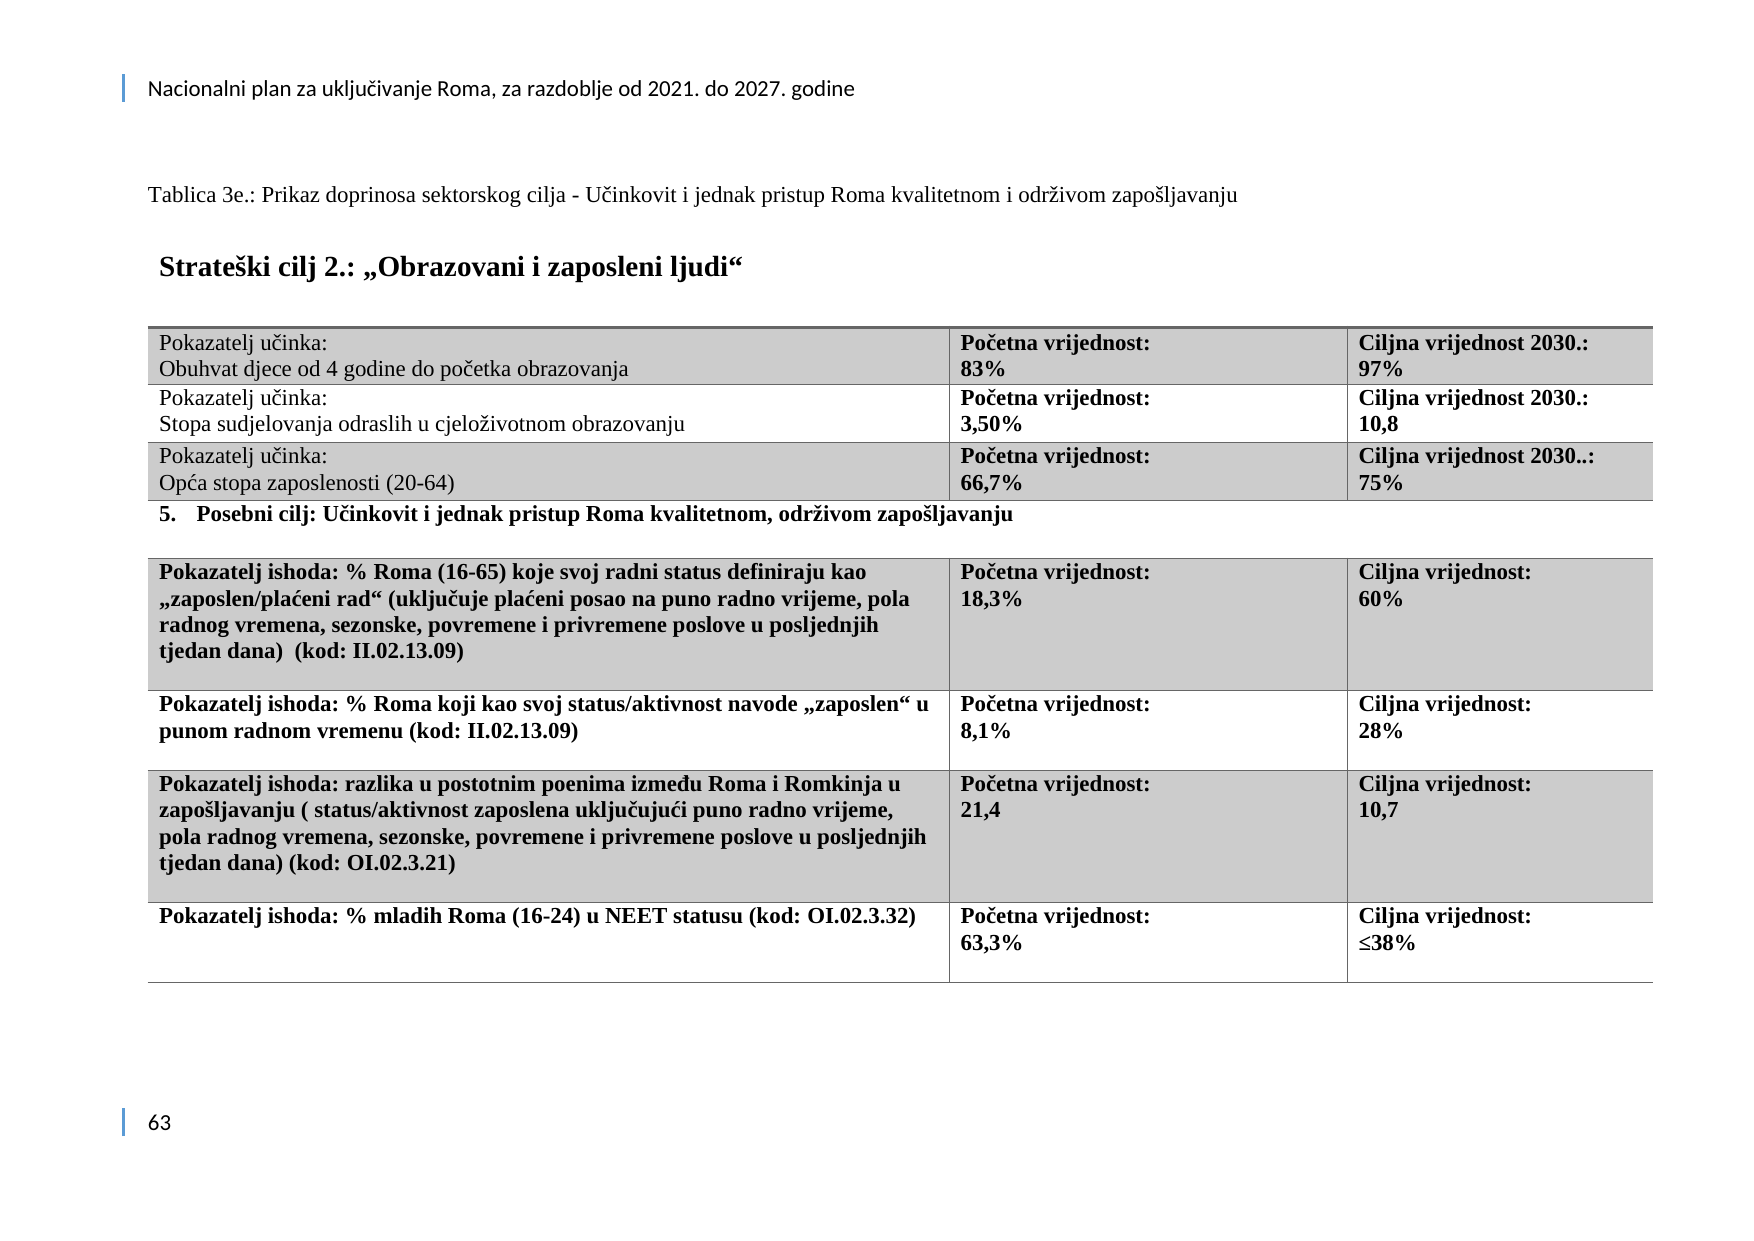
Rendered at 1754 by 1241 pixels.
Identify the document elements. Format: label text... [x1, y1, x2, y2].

table_cell Pokazatelj ishoda: razlika u postotnim poenima između Roma i Romkinja u zapošljavanju ( status/aktivnost zaposlena uključujući puno radno vrijeme, pola radnog vremena, sezonske, povremene i privremene poslove u posljednjih tjedan dana) (kod: OI.02.3.21) [148, 771, 949, 902]
text Tablica 3e.: Prikaz doprinosa sektorskog cilja - Učinkovit i jednak pristup Roma kvalitetnom i održivom zapošljavanju [148, 181, 1606, 207]
table_cell Ciljna vrijednost: 10,7 [1348, 771, 1653, 902]
table_cell Početna vrijednost: 83% [950, 329, 1347, 384]
table_cell Pokazatelj učinka: Stopa sudjelovanja odraslih u cjeloživotnom obrazovanju [148, 385, 949, 442]
table_cell Početna vrijednost: 8,1% [950, 691, 1347, 769]
table_cell Pokazatelj ishoda: % mladih Roma (16-24) u NEET statusu (kod: OI.02.3.32) [148, 903, 949, 981]
table_cell Početna vrijednost: 66,7% [950, 443, 1347, 500]
table_cell Ciljna vrijednost: ≤38% [1348, 903, 1653, 981]
table_cell Početna vrijednost: 21,4 [950, 771, 1347, 902]
table_cell Početna vrijednost: 18,3% [950, 559, 1347, 690]
table_cell Pokazatelj učinka: Obuhvat djece od 4 godine do početka obrazovanja [148, 329, 949, 384]
table_cell Ciljna vrijednost: 60% [1348, 559, 1653, 690]
table_cell Početna vrijednost: 63,3% [950, 903, 1347, 981]
table_header Strateški cilj 2.: „Obrazovani i zaposleni ljudi“ [148, 249, 1653, 326]
table_cell Ciljna vrijednost 2030..: 75% [1348, 443, 1653, 500]
table_cell Početna vrijednost: 3,50% [950, 385, 1347, 442]
table_cell Ciljna vrijednost 2030.: 10,8 [1348, 385, 1653, 442]
table_cell Pokazatelj učinka: Opća stopa zaposlenosti (20-64) [148, 443, 949, 500]
table_cell Pokazatelj ishoda: % Roma (16-65) koje svoj radni status definiraju kao „zaposlen/plaćeni rad“ (uključuje plaćeni posao na puno radno vrijeme, pola radnog vremena, sezonske, povremene i privremene poslove u posljednjih tjedan dana) (kod: II.02.13.09) [148, 559, 949, 690]
table_cell Ciljna vrijednost 2030.: 97% [1348, 329, 1653, 384]
table_cell Posebni cilj: Učinkovit i jednak pristup Roma kvalitetnom, održivom zapošljavanju [148, 501, 1653, 558]
table_cell Ciljna vrijednost: 28% [1348, 691, 1653, 769]
table_cell Pokazatelj ishoda: % Roma koji kao svoj status/aktivnost navode „zaposlen“ u punom radnom vremenu (kod: II.02.13.09) [148, 691, 949, 769]
